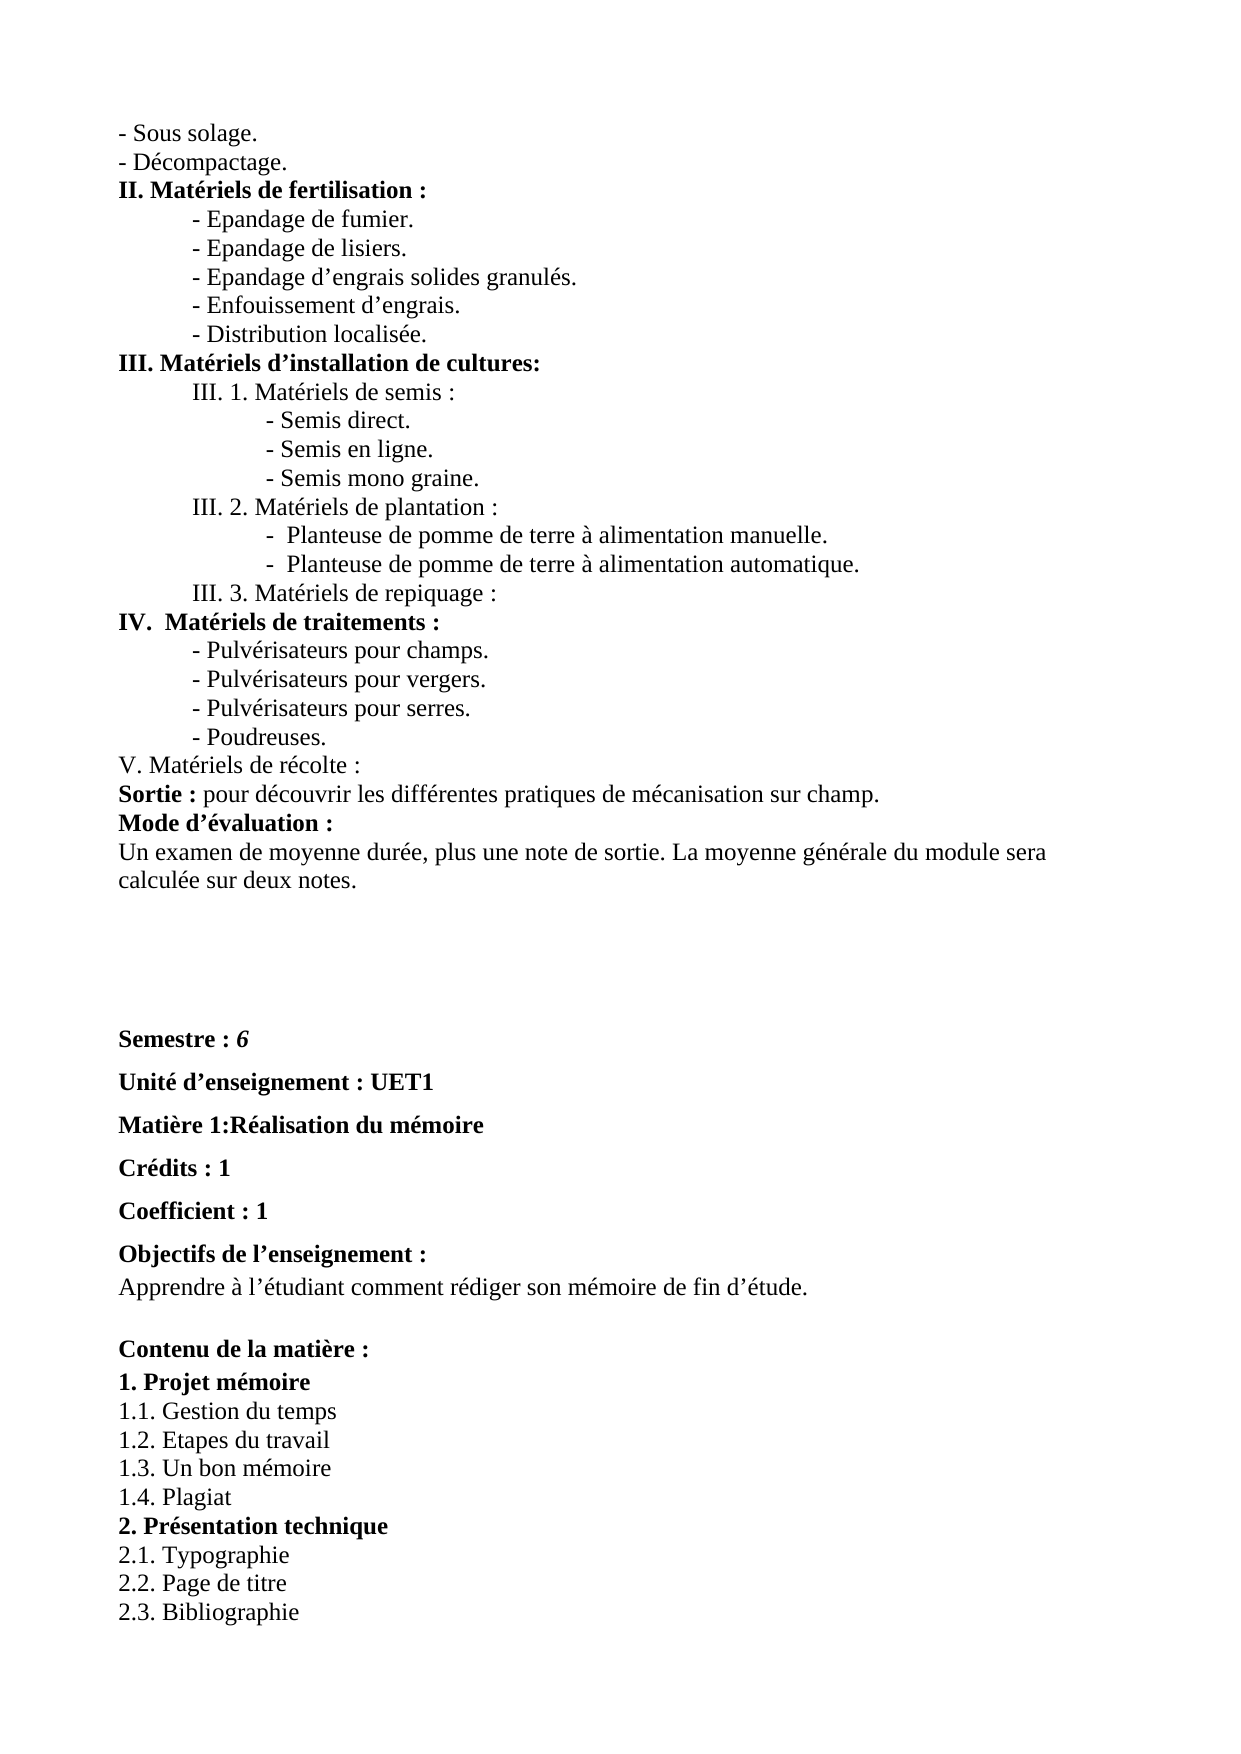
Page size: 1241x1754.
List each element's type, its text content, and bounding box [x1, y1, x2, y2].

text - Semis en ligne. [192, 434, 1122, 463]
text 1.1. Gestion du temps [118, 1396, 1122, 1425]
text - Epandage de lisiers. [118, 233, 1122, 262]
text - Pulvérisateurs pour champs. [118, 636, 1122, 664]
text - Planteuse de pomme de terre à alimentation manuelle. [192, 521, 1122, 549]
text Objectifs de l’enseignement : [118, 1239, 1122, 1268]
text Un examen de moyenne durée, plus une note de sortie. La moyenne générale du module sera calculée sur deux notes. [118, 837, 1122, 894]
text Matière 1:Réalisation du mémoire [118, 1110, 1122, 1139]
text - Epandage de fumier. [118, 204, 1122, 233]
text Contenu de la matière : [118, 1334, 1122, 1363]
text III. 1. Matériels de semis : [118, 377, 1122, 406]
text - Décompactage. [118, 147, 1122, 176]
text Unité d’enseignement : UET1 [118, 1067, 1122, 1096]
text - Epandage d’engrais solides granulés. [118, 262, 1122, 291]
text - Enfouissement d’engrais. [118, 291, 1122, 319]
text - Semis direct. [192, 406, 1122, 434]
text - Pulvérisateurs pour serres. [118, 693, 1122, 722]
text 1.4. Plagiat [118, 1482, 1122, 1511]
text - Poudreuses. [118, 722, 1122, 751]
text - Sous solage. [118, 118, 1122, 147]
text 1.3. Un bon mémoire [118, 1453, 1122, 1482]
text - Planteuse de pomme de terre à alimentation automatique. [192, 549, 1122, 578]
text Semestre : 6 [118, 1024, 1122, 1052]
text 2.1. Typographie [118, 1540, 1122, 1568]
text Crédits : 1 [118, 1153, 1122, 1182]
text - Distribution localisée. [118, 319, 1122, 348]
text V. Matériels de récolte : [118, 751, 1122, 779]
text Sortie : pour découvrir les différentes pratiques de mécanisation sur champ. [118, 779, 1122, 808]
text Apprendre à l’étudiant comment rédiger son mémoire de fin d’étude. [118, 1272, 1122, 1301]
text Coefficient : 1 [118, 1196, 1122, 1225]
text 1. Projet mémoire [118, 1367, 1122, 1396]
text III. 2. Matériels de plantation : [118, 492, 1122, 521]
text 2.2. Page de titre [118, 1568, 1122, 1597]
text 2. Présentation technique [118, 1511, 1122, 1540]
text - Pulvérisateurs pour vergers. [118, 664, 1122, 693]
text III. 3. Matériels de repiquage : [118, 578, 1122, 607]
text III. Matériels d’installation de cultures: [118, 348, 1122, 377]
text II. Matériels de fertilisation : [118, 176, 1122, 204]
text IV. Matériels de traitements : [118, 607, 1122, 636]
text 2.3. Bibliographie [118, 1597, 1122, 1626]
text Mode d’évaluation : [118, 808, 1122, 837]
text 1.2. Etapes du travail [118, 1425, 1122, 1453]
text - Semis mono graine. [192, 463, 1122, 492]
